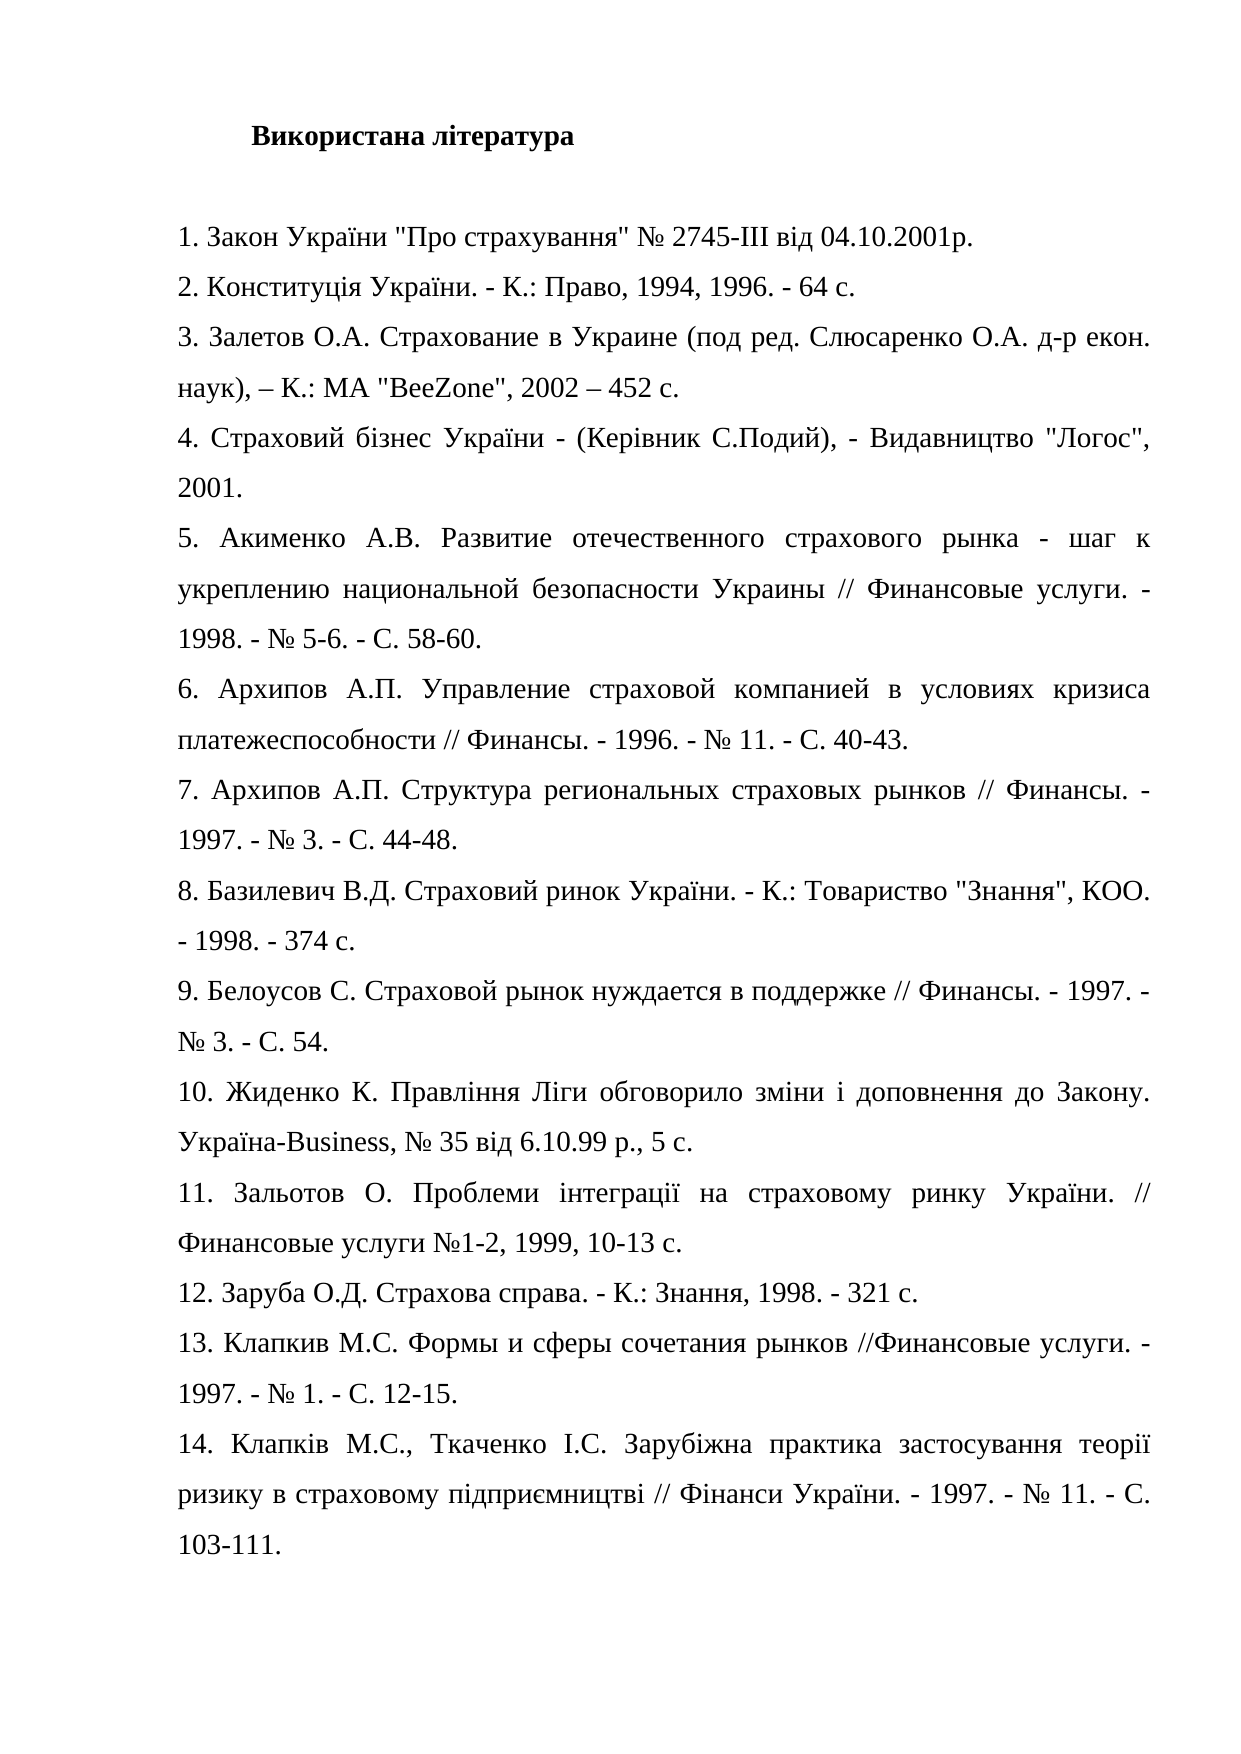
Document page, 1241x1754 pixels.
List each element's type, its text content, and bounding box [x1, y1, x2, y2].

text 10. Жиденко К. Правління Ліги обговорило зміни і доповнення до Закону. Україна-Business, № 35 від 6.10.99 р., 5 с. [177, 1074, 1152, 1158]
text 12. Заруба О.Д. Страхова справа. - К.: Знання, 1998. - 321 с. [177, 1275, 1152, 1309]
text 9. Белоусов С. Страховой рынок нуждается в поддержке // Финансы. - 1997. - № 3. - С. 54. [177, 973, 1152, 1057]
text 11. Зальотов О. Проблеми інтеграції на страховому ринку України. // Финансовые услуги №1-2, 1999, 10-13 с. [177, 1175, 1152, 1258]
text 8. Базилевич В.Д. Страховий ринок України. - К.: Товариство "Знання", КОО. - 1998. - 374 с. [177, 873, 1152, 957]
text 13. Клапкив М.С. Формы и сферы сочетания рынков //Финансовые услуги. -1997. - № 1. - С. 12-15. [177, 1326, 1152, 1409]
text 4. Страховий бізнес України - (Керівник С.Подий), - Видавництво "Логос", 2001. [177, 420, 1152, 504]
text 1. Закон України "Про страхування" № 2745-ІІІ від 04.10.2001р. [177, 219, 1152, 252]
text 6. Архипов А.П. Управление страховой компанией в условиях кризиса платежеспособности // Финансы. - 1996. - № 11. - С. 40-43. [177, 672, 1152, 755]
text 3. Залетов О.А. Страхование в Украине (под ред. Слюсаренко О.А. д-р екон. наук), – К.: МА "BeeZone", 2002 – 452 с. [177, 319, 1152, 403]
text 5. Акименко А.В. Развитие отечественного страхового рынка - шаг к укреплению национальной безопасности Украины // Финансовые услуги. - 1998. - № 5-6. - С. 58-60. [177, 521, 1152, 655]
text 2. Конституція України. - К.: Право, 1994, 1996. - 64 с. [177, 269, 1152, 303]
text 14. Клапків М.С., Ткаченко І.С. Зарубіжна практика застосування теорії ризику в страховому підприємництві // Фінанси України. - 1997. - № 11. - С. 103-111. [177, 1426, 1152, 1560]
text Використана література [177, 118, 1152, 152]
text 7. Архипов А.П. Структура региональных страховых рынков // Финансы. - 1997. - № 3. - С. 44-48. [177, 772, 1152, 856]
